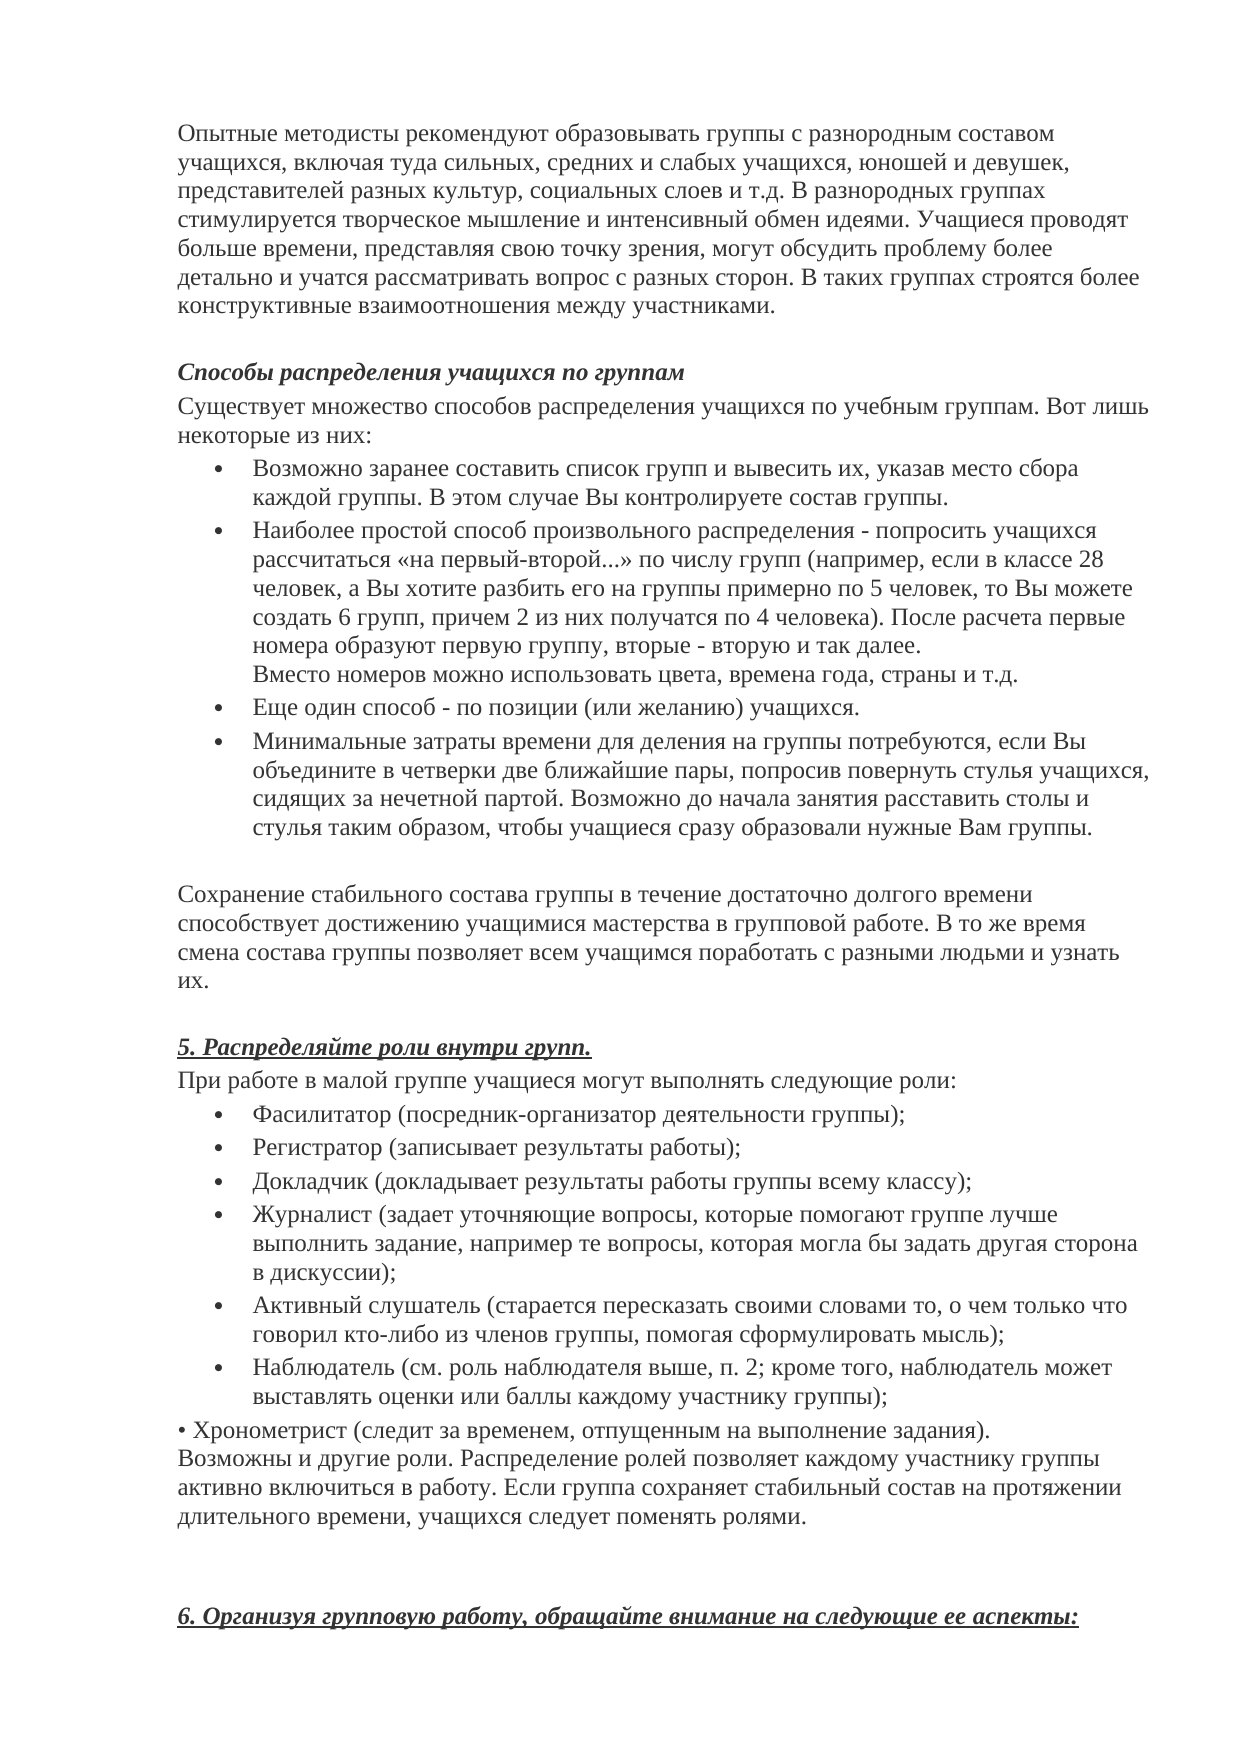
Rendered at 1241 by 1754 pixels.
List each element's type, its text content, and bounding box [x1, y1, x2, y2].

list Наблюдатель (см. роль наблюдателя выше, п. 2; кроме того, наблюдатель может выставлять оценки или баллы каждому участнику группы); [215, 1352, 1152, 1410]
list Возможно заранее составить список групп и вывесить их, указав место сбора каждой группы. В этом случае Вы контролируете состав группы. [215, 453, 1152, 511]
list Регистратор (записывает результаты работы); [215, 1132, 1152, 1161]
list Журналист (задает уточняющие вопросы, которые помогают группе лучше выполнить задание, например те вопросы, которая могла бы задать другая сторона в дискуссии); [215, 1199, 1152, 1286]
list Активный слушатель (старается пересказать своими словами то, о чем только что говорил кто-либо из членов группы, помогая сформулировать мысль); [215, 1290, 1152, 1348]
text 5. Распределяйте роли внутри групп. [177, 1032, 1152, 1061]
text Опытные методисты рекомендуют образовывать группы с разнородным составом учащихся, включая туда сильных, средних и слабых учащихся, юношей и девушек, представителей разных культур, социальных слоев и т.д. В разнородных группах стимулируется творческое мышление и интенсивный обмен идеями. Учащиеся проводят больше времени, представляя свою точку зрения, могут обсудить проблему более детально и учатся рассматривать вопрос с разных сторон. В таких группах строятся более конструктивные взаимоотношения между участниками. [177, 118, 1152, 319]
list Еще один способ - по позиции (или желанию) учащихся. [215, 692, 1152, 721]
text • Хронометрист (следит за временем, отпущенным на выполнение задания). Возможны и другие роли. Распределение ролей позволяет каждому участнику группы активно включиться в работу. Если группа сохраняет стабильный состав на протяжении длительного времени, учащихся следует поменять ролями. [177, 1415, 1152, 1530]
text 6. Организуя групповую работу, обращайте внимание на следующие ее аспекты: [177, 1601, 1152, 1630]
list Минимальные затраты времени для деления на группы потребуются, если Вы объедините в четверки две ближайшие пары, попросив повернуть стулья учащихся, сидящих за нечетной партой. Возможно до начала занятия расставить столы и стулья таким образом, чтобы учащиеся сразу образовали нужные Вам группы. [215, 726, 1152, 841]
text Существует множество способов распределения учащихся по учебным группам. Вот лишь некоторые из них: [177, 391, 1152, 448]
list Фасилитатор (посредник-организатор деятельности группы); [215, 1099, 1152, 1128]
list Докладчик (докладывает результаты работы группы всему классу); [215, 1166, 1152, 1195]
text Сохранение стабильного состава группы в течение достаточно долгого времени способствует достижению учащимися мастерства в групповой работе. В то же время смена состава группы позволяет всем учащимся поработать с разными людьми и узнать их. [177, 879, 1152, 994]
text Способы распределения учащихся по группам [177, 357, 1152, 386]
text При работе в малой группе учащиеся могут выполнять следующие роли: [177, 1066, 1152, 1094]
list Наиболее простой способ произвольного распределения - попросить учащихся рассчитаться «на первый-второй...» по числу групп (например, если в классе 28 человек, а Вы хотите разбить его на группы примерно по 5 человек, то Вы можете создать 6 групп, причем 2 из них получатся по 4 человека). После расчета первые номера образуют первую группу, вторые - вторую и так далее. Вместо номеров можно использовать цвета, времена года, страны и т.д. [215, 515, 1152, 688]
